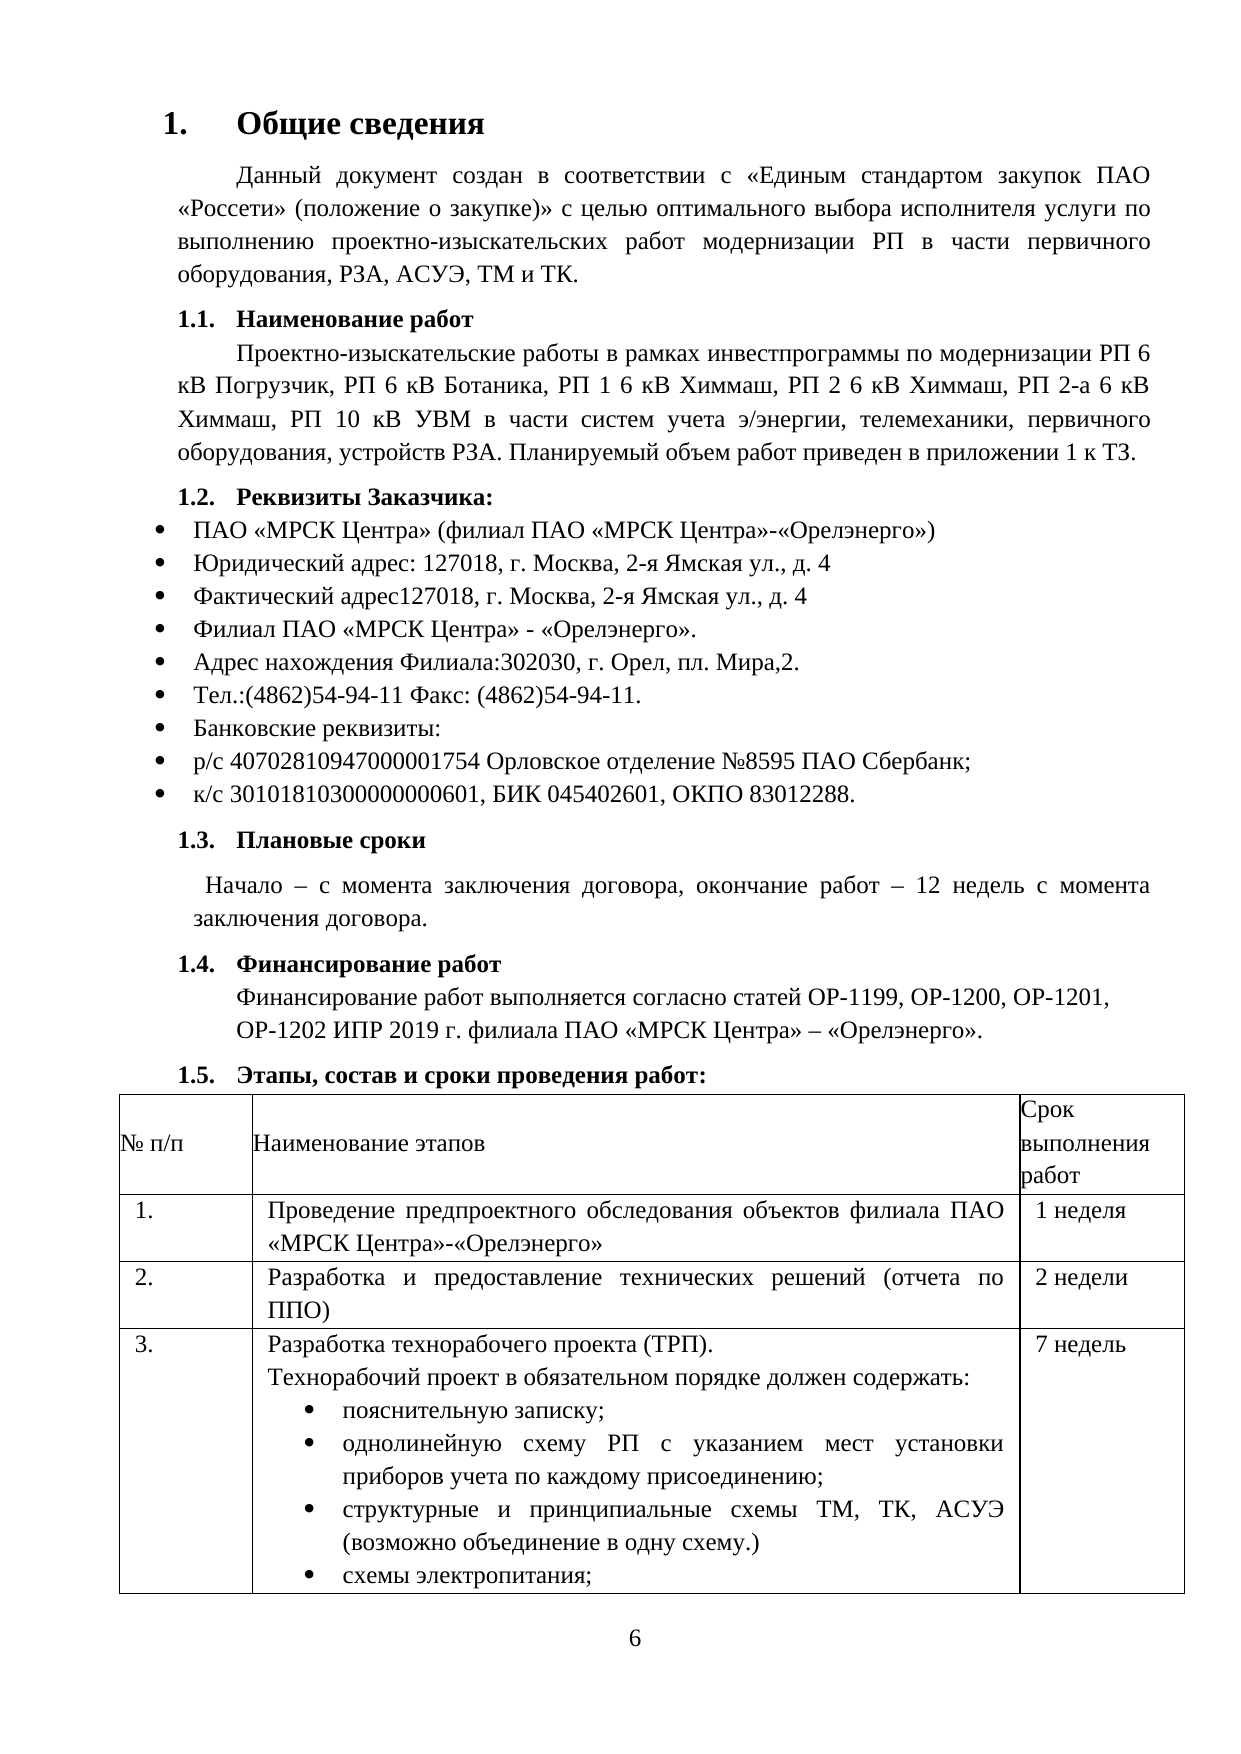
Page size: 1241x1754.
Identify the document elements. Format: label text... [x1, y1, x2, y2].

list Фактический адрес127018, г. Москва, 2-я Ямская ул., д. 4 [156, 581, 1152, 610]
subtitle Начало – c момента заключения договора, окончание работ – 12 недель с момента заключения договора. [193, 870, 1152, 932]
list ПАО «МРСК Центра» (филиал ПАО «МРСК Центра»-«Орелэнерго») [156, 515, 1152, 544]
text ОР-1202 ИПР 2019 г. филиала ПАО «МРСК Центра» – «Орелэнерго». [177, 1015, 1152, 1044]
table_header Наименование этапов [253, 1095, 1019, 1194]
table_header № п/п [120, 1095, 252, 1194]
table_cell [120, 1262, 252, 1328]
subtitle Наименование работ [177, 304, 1152, 333]
list Банковские реквизиты: [156, 713, 1152, 742]
table_cell [120, 1195, 252, 1261]
table_cell Проведение предпроектного обследования объектов филиала ПАО «МРСК Центра»-«Орелэнерго» [253, 1195, 1019, 1261]
subtitle Общие сведения [162, 103, 1152, 142]
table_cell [253, 1329, 1019, 1593]
table_cell 1 неделя [1021, 1195, 1184, 1261]
list к/с 30101810300000000601, БИК 045402601, ОКПО 83012288. [156, 779, 1152, 808]
list р/с 40702810947000001754 Орловское отделение №8595 ПАО Сбербанк; [156, 746, 1152, 775]
text Финансирование работ выполняется согласно статей ОР-1199, ОР-1200, ОР-1201, [177, 982, 1152, 1011]
subtitle Реквизиты Заказчика: [177, 482, 1152, 511]
subtitle Этапы, состав и сроки проведения работ: [177, 1061, 1152, 1089]
table_cell [120, 1329, 252, 1593]
list Филиал ПАО «МРСК Центра» - «Орелэнерго». [156, 614, 1152, 643]
table_cell 7 недель [1021, 1329, 1184, 1593]
list Данный документ создан в соответствии с «Единым стандартом закупок ПАО «Россети» (положение о закупке)» с целью оптимального выбора исполнителя услуги по выполнению проектно-изыскательских работ модернизации РП в части первичного оборудования, РЗА, АСУЭ, ТМ и ТК. [177, 160, 1152, 288]
table_header Срок выполнения работ [1021, 1095, 1184, 1194]
subtitle Плановые сроки [177, 825, 1152, 854]
list Юридический адрес: 127018, г. Москва, 2-я Ямская ул., д. 4 [156, 548, 1152, 577]
table_cell 2 недели [1021, 1262, 1184, 1328]
list Адрес нахождения Филиала:. Орел, пл. Мира,2. [156, 647, 1152, 676]
table_cell Разработка и предоставление технических решений (отчета по ППО) [253, 1262, 1019, 1328]
list Проектно-изыскательские работы в рамках инвестпрограммы по модернизации РП 6 кВ Погрузчик, РП 6 кВ Ботаника, РП 1 6 кВ Химмаш, РП 2 6 кВ Химмаш, РП 2-а 6 кВ Химмаш, РП 10 кВ УВМ в части систем учета э/энергии, телемеханики, первичного оборудования, устройств РЗА. Планируемый объем работ приведен в приложении 1 к ТЗ. [177, 338, 1152, 465]
list Тел.:(4862)54-94-11 Факс: (4862)54-94-11. [156, 680, 1152, 709]
subtitle Финансирование работ [177, 949, 1152, 978]
